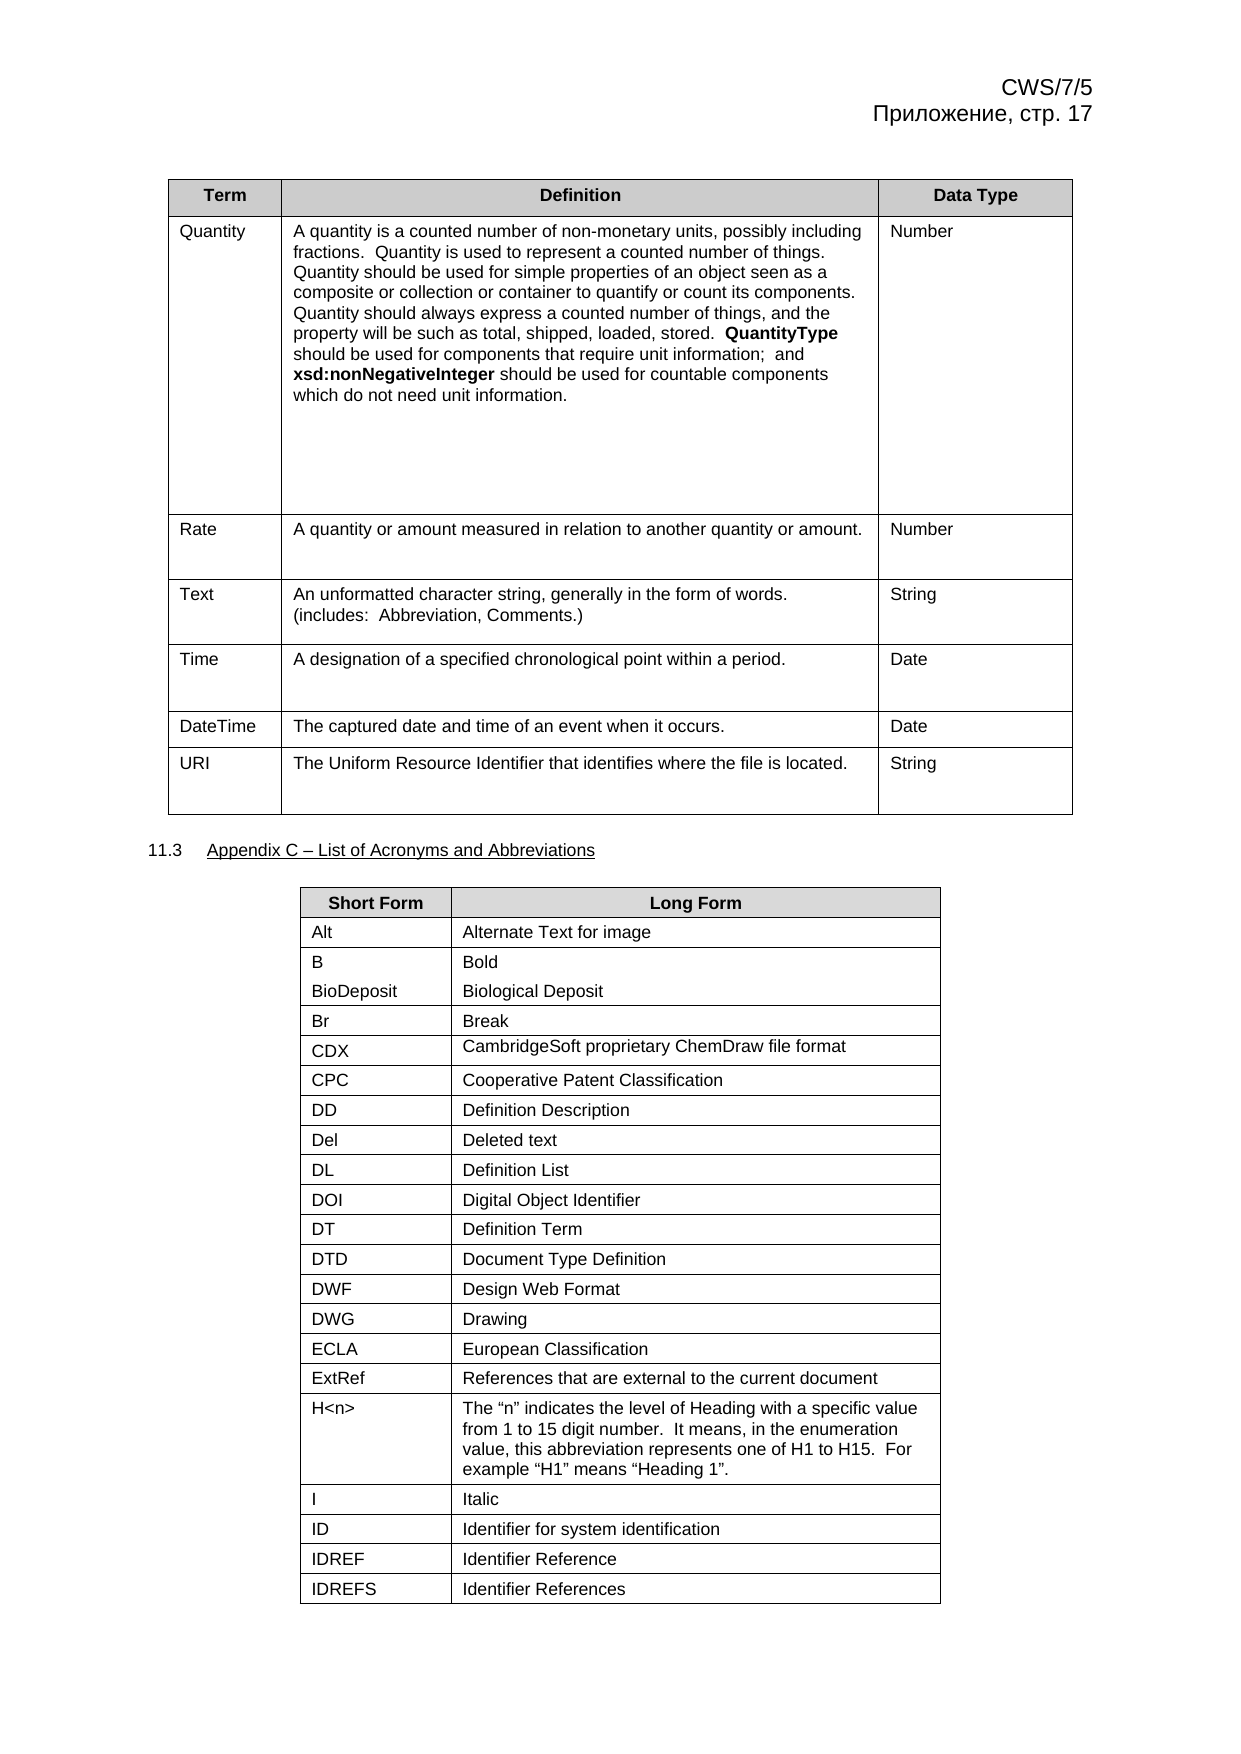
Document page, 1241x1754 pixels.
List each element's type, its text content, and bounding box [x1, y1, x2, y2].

table_cell Cooperative Patent Classification [452, 1066, 940, 1095]
table_cell DTD [301, 1245, 451, 1273]
table_header Definition [282, 180, 878, 216]
table_cell The captured date and time of an event when it occurs. [282, 712, 878, 747]
table_cell IDREFS [301, 1574, 451, 1603]
table_cell Break [452, 1006, 940, 1035]
table_header Term [169, 180, 281, 216]
table_cell Date [879, 645, 1072, 711]
table_cell The Uniform Resource Identifier that identifies where the file is located. [282, 748, 878, 814]
table_cell Italic [452, 1485, 940, 1513]
table_cell ECLA [301, 1334, 451, 1363]
table_cell Identifier Reference [452, 1544, 940, 1573]
table_cell DWF [301, 1275, 451, 1303]
table_cell A quantity or amount measured in relation to another quantity or amount. [282, 515, 878, 579]
table_cell URI [169, 748, 281, 814]
table_header Short Form [301, 888, 451, 917]
table_cell Document Type Definition [452, 1245, 940, 1273]
table_cell DL [301, 1155, 451, 1184]
table_cell DateTime [169, 712, 281, 747]
table_cell Text [169, 580, 281, 644]
table_cell Design Web Format [452, 1275, 940, 1303]
table_cell CDX [301, 1036, 451, 1065]
table_cell CambridgeSoft proprietary ChemDraw file format [452, 1036, 940, 1065]
table_cell Definition Description [452, 1096, 940, 1124]
table_cell Br [301, 1006, 451, 1035]
table_cell CPC [301, 1066, 451, 1095]
table_cell Definition List [452, 1155, 940, 1184]
table_cell Definition Term [452, 1215, 940, 1244]
table_cell Alt [301, 918, 451, 947]
table_cell Drawing [452, 1304, 940, 1333]
table_cell Digital Object Identifier [452, 1185, 940, 1214]
table_cell Identifier References [452, 1574, 940, 1603]
table_cell A quantity is a counted number of non-monetary units, possibly including fractions. Quantity is used to represent a counted number of things. Quantity should be used for simple properties of an object seen as a composite or collection or container to quantify or count its components. Quantity should always express a counted number of things, and the property will be such as total, shipped, loaded, stored. QuantityType should be used for components that require unit information; and xsd:nonNegativeInteger should be used for countable components which do not need unit information. [282, 217, 878, 513]
table_cell ID [301, 1515, 451, 1543]
table_cell DD [301, 1096, 451, 1124]
table_cell The “n” indicates the level of Heading with a specific value from 1 to 15 digit number. It means, in the enumeration value, this abbreviation represents one of H1 to H15. For example “H1” means “Heading 1”. [452, 1394, 940, 1484]
table_cell Quantity [169, 217, 281, 513]
table_cell BioDeposit [301, 977, 451, 1005]
table_cell An unformatted character string, generally in the form of words. (includes: Abbreviation, Comments.) [282, 580, 878, 644]
table_header Data Type [879, 180, 1072, 216]
table_cell Alternate Text for image [452, 918, 940, 947]
table_cell Bold [452, 948, 940, 977]
table_cell DWG [301, 1304, 451, 1333]
table_cell String [879, 580, 1072, 644]
table_cell B [301, 948, 451, 977]
table_cell H<n> [301, 1394, 451, 1484]
table_cell Deleted text [452, 1126, 940, 1154]
table_cell DT [301, 1215, 451, 1244]
table_cell I [301, 1485, 451, 1513]
table_cell Date [879, 712, 1072, 747]
table_cell Number [879, 217, 1072, 513]
table_cell Number [879, 515, 1072, 579]
table_cell DOI [301, 1185, 451, 1214]
table_cell Rate [169, 515, 281, 579]
table_cell References that are external to the current document [452, 1364, 940, 1393]
table_header Long Form [452, 888, 940, 917]
table_cell IDREF [301, 1544, 451, 1573]
table_cell Biological Deposit [452, 977, 940, 1005]
table_cell Identifier for system identification [452, 1515, 940, 1543]
table_cell European Classification [452, 1334, 940, 1363]
table_cell Time [169, 645, 281, 711]
subtitle 11.3 Appendix C – List of Acronyms and Abbreviations [148, 840, 1093, 861]
table_cell Del [301, 1126, 451, 1154]
table_cell A designation of a specified chronological point within a period. [282, 645, 878, 711]
table_cell String [879, 748, 1072, 814]
table_cell ExtRef [301, 1364, 451, 1393]
